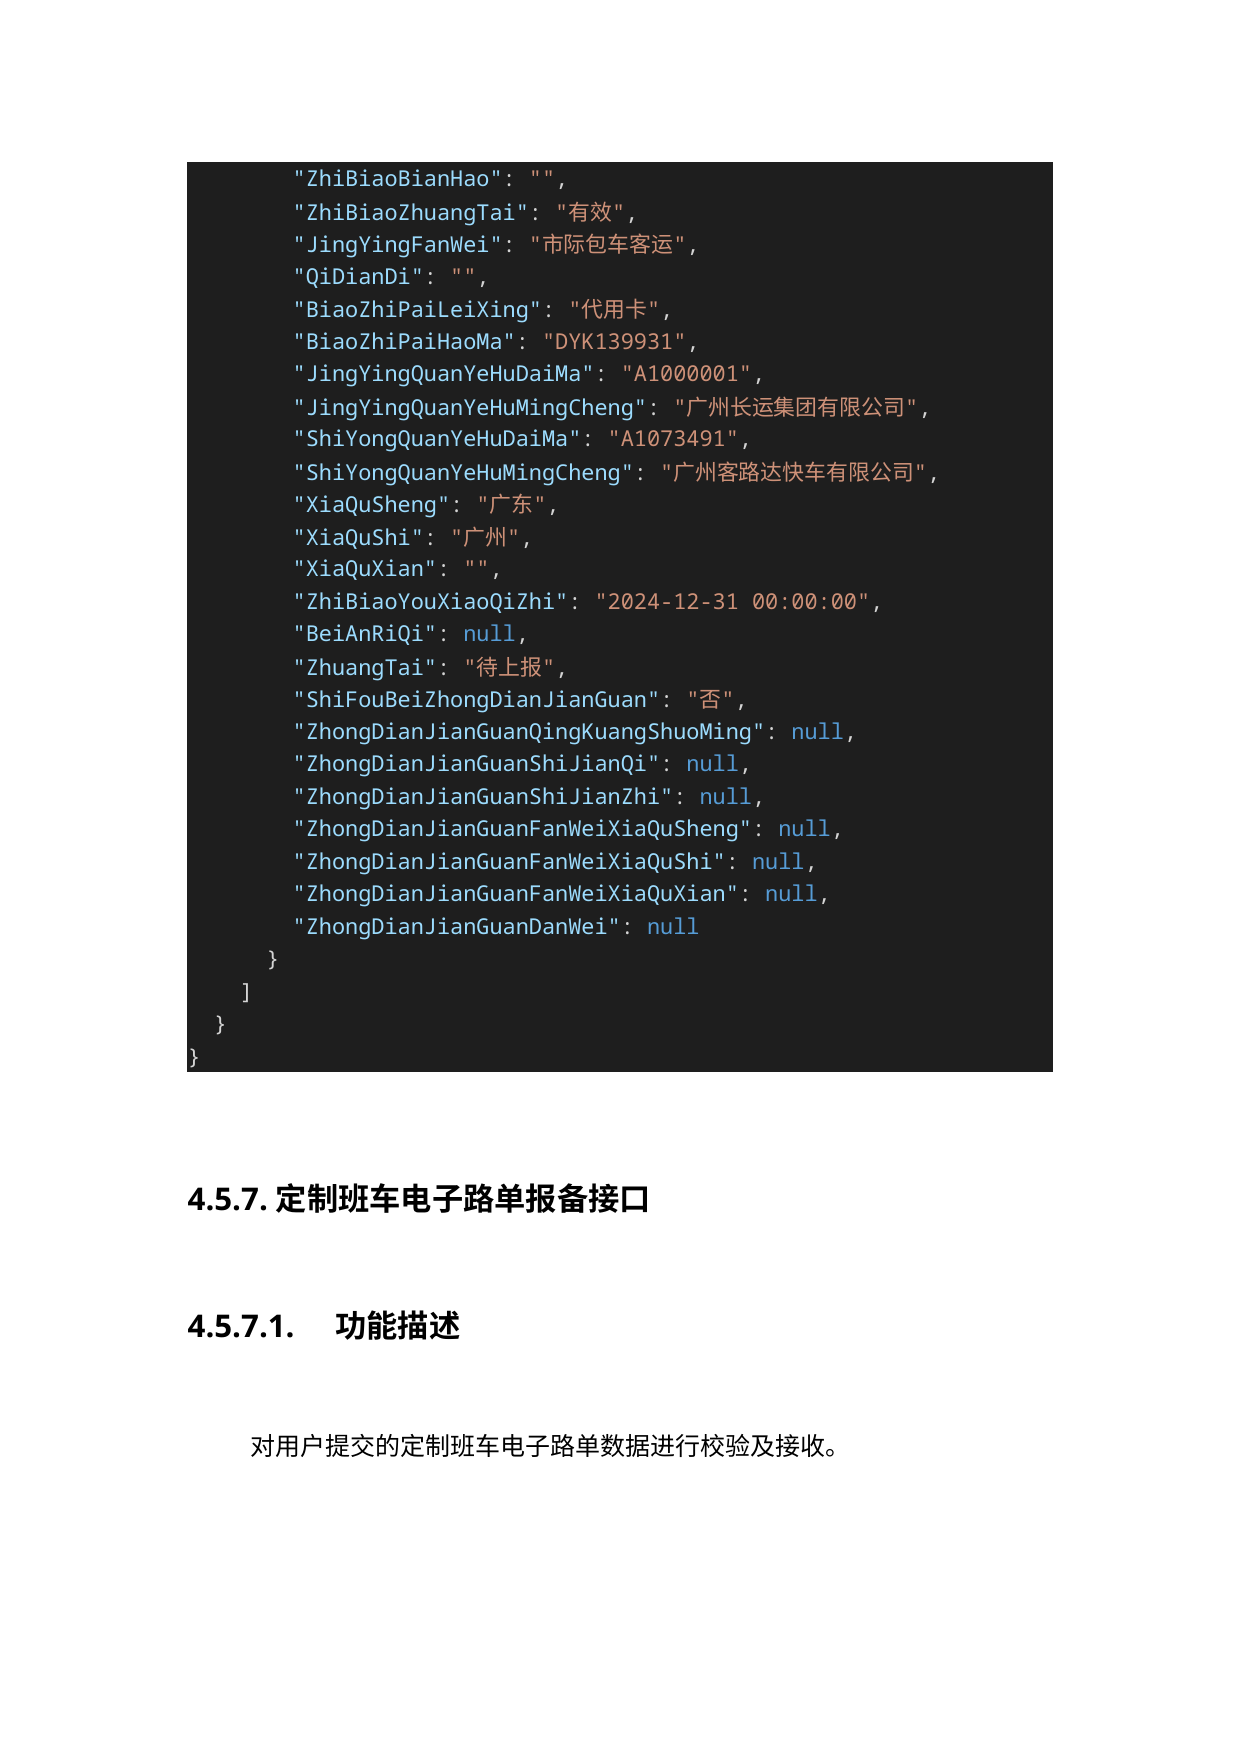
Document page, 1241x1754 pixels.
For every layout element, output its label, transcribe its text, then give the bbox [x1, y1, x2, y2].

text "ShiFouBeiZhongDianJianGuan": "否", [721, 682, 1053, 714]
text "ZhongDianJianGuanFanWeiXiaQuSheng": null, [187, 812, 1053, 844]
text "ZhiBiaoZhuangTai": "有效", [187, 194, 1053, 227]
text "ZhongDianJianGuanQingKuangShuoMing": null, [187, 714, 1053, 747]
text 对用户提交的定制班车电子路单数据进行校验及接收。 [187, 1412, 1053, 1477]
text "ShiYongQuanYeHuDaiMa": "A1073491", [187, 422, 1053, 454]
text "BiaoZhiPaiHaoMa": "DYK139931", [187, 324, 1053, 357]
text ] [187, 974, 1053, 1007]
text } [187, 1039, 1053, 1072]
text "ZhongDianJianGuanShiJianZhi": null, [187, 779, 1053, 812]
text "JingYingFanWei": "市际包车客运", [673, 227, 1053, 259]
text "JingYingQuanYeHuDaiMa": "A1000001", [187, 357, 1053, 389]
text "JingYingQuanYeHuMingCheng": "广州长运集团有限公司", [187, 389, 1053, 422]
text "XiaQuXian": "", [187, 552, 1053, 584]
text "ZhuangTai": "待上报", [187, 649, 1053, 682]
text "ZhongDianJianGuanDanWei": null [187, 909, 1053, 942]
text } [187, 1007, 1053, 1039]
text "XiaQuSheng": "广东", [533, 487, 1053, 519]
text "ZhongDianJianGuanShiJianQi": null, [187, 747, 1053, 779]
subtitle 功能描述 [187, 1291, 1053, 1356]
text "ShiYongQuanYeHuMingCheng": "广州客路达快车有限公司", [187, 454, 1053, 487]
text "BeiAnRiQi": null, [187, 617, 1053, 649]
text "BiaoZhiPaiLeiXing": "代用卡", [647, 292, 1053, 324]
text "ZhongDianJianGuanFanWeiXiaQuXian": null, [187, 877, 1053, 909]
text "ZhongDianJianGuanFanWeiXiaQuShi": null, [187, 844, 1053, 877]
text "QiDianDi": "", [187, 259, 1053, 292]
text "ZhiBiaoBianHao": "", [187, 162, 1053, 194]
text "XiaQuShi": "广州", [187, 519, 1053, 552]
text } [187, 942, 1053, 974]
subtitle 定制班车电子路单报备接口 [187, 1164, 1053, 1229]
text "ZhiBiaoYouXiaoQiZhi": "2024-12-31 00:00:00", [187, 584, 1053, 617]
